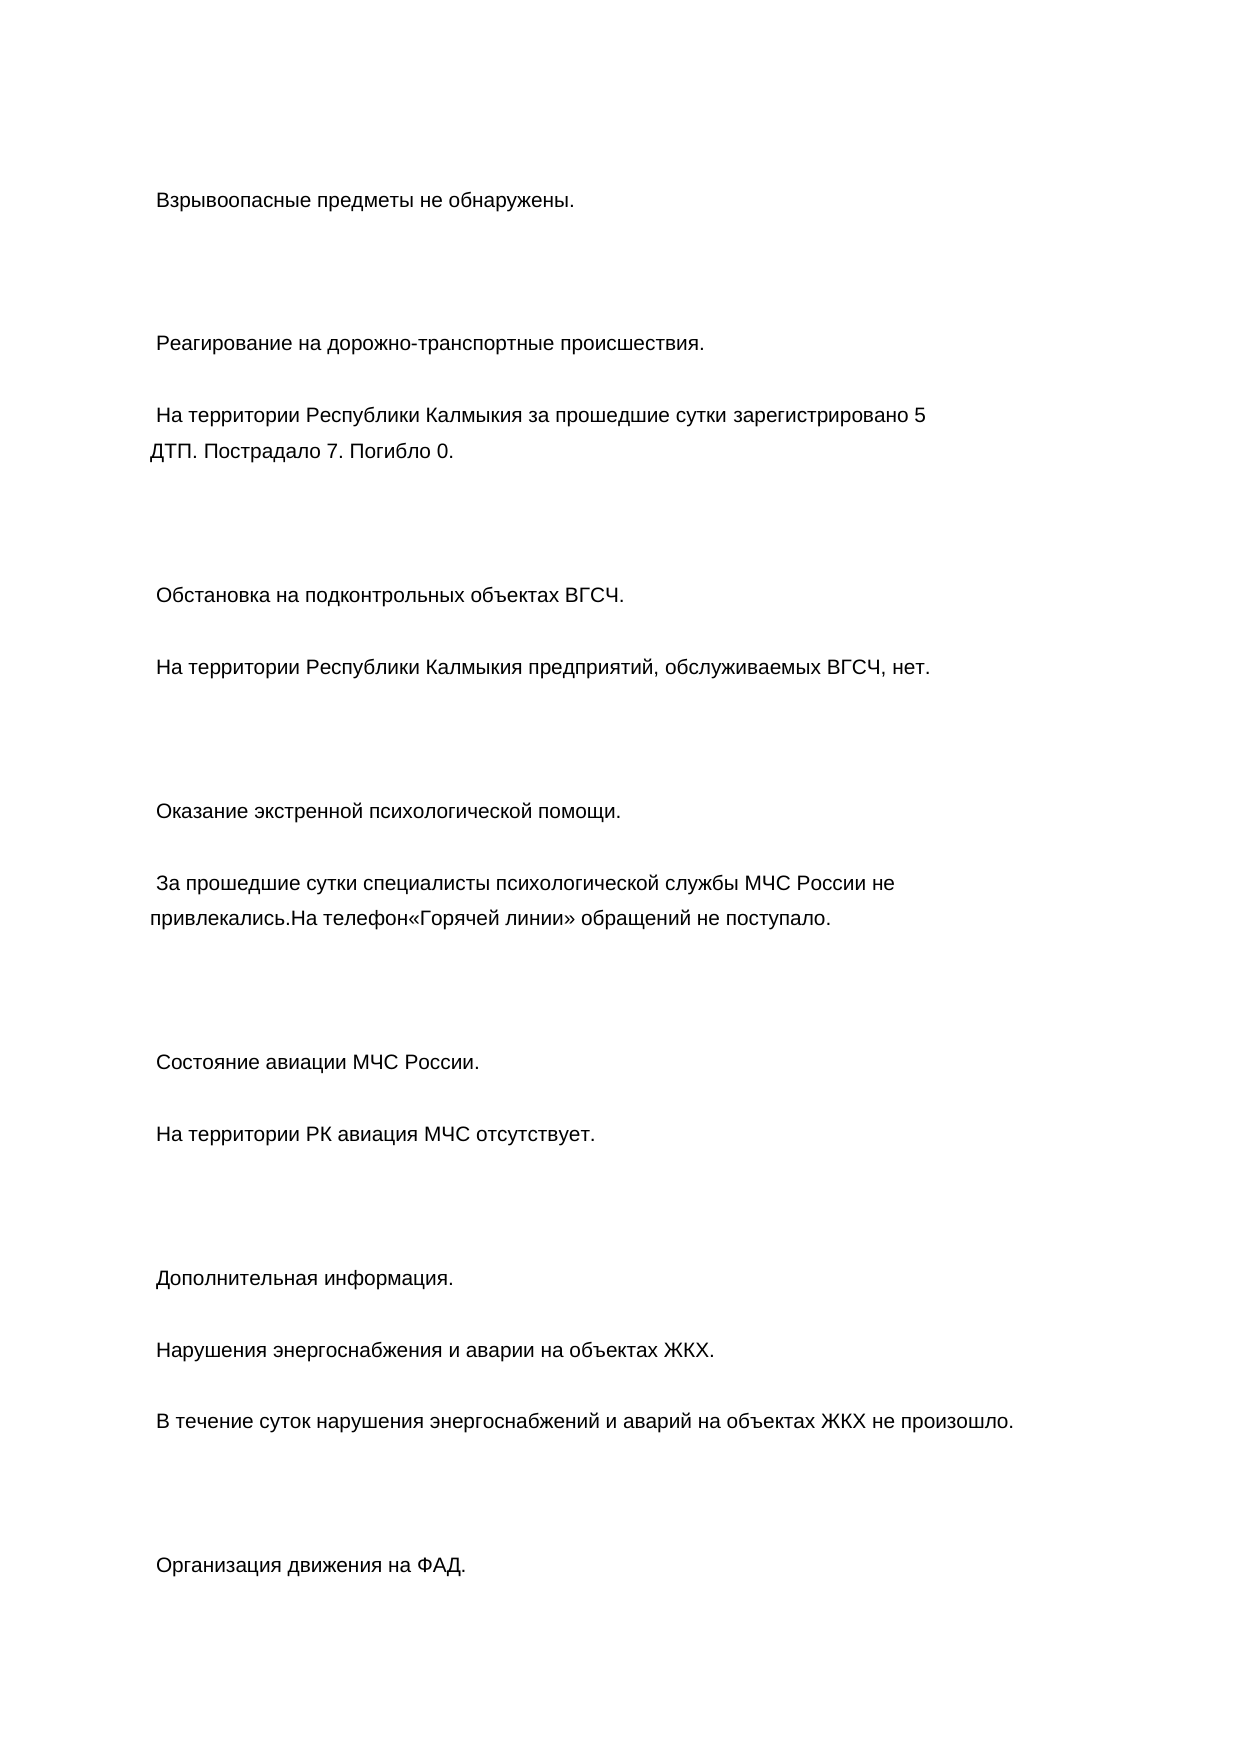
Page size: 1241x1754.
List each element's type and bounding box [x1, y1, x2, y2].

table_cell [140, 150, 1078, 1577]
